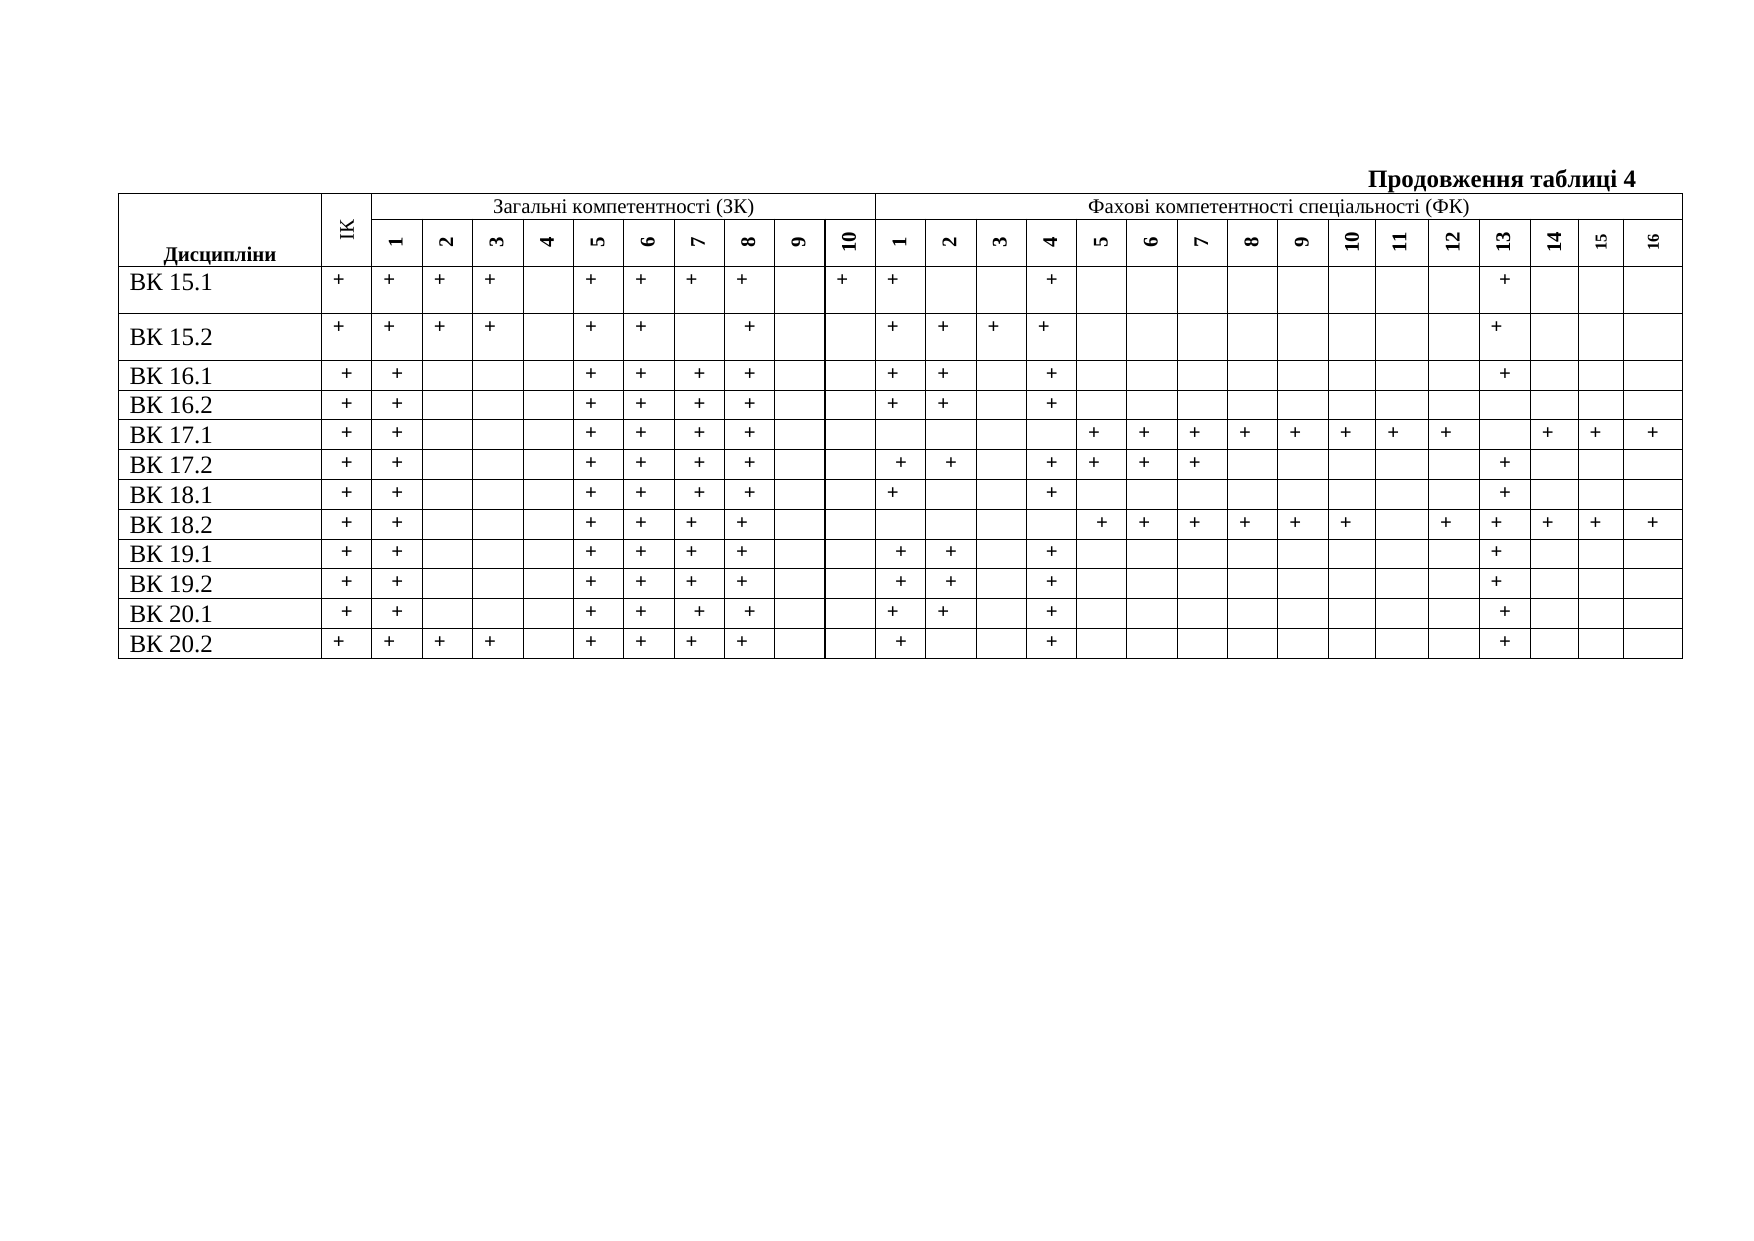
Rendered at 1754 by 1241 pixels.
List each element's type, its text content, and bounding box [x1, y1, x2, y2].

table_cell + [1480, 361, 1530, 389]
table_cell ВК 16.2 [119, 391, 321, 419]
table_cell + [1480, 267, 1530, 313]
table_cell ВК 18.2 [119, 510, 321, 538]
table_cell [977, 420, 1026, 449]
table_cell 3 [473, 220, 523, 266]
table_cell + [725, 480, 774, 509]
table_cell [1178, 569, 1227, 598]
table_cell + [322, 420, 371, 449]
table_cell [524, 361, 573, 389]
table_header ІК [322, 194, 371, 266]
table_cell + [675, 267, 724, 313]
table_cell [1077, 599, 1126, 628]
table_cell [1278, 599, 1328, 628]
table_cell [1376, 540, 1428, 568]
table_cell + [322, 599, 371, 628]
table_cell [1376, 361, 1428, 389]
table_cell + [876, 267, 925, 313]
table_cell + [1027, 450, 1076, 479]
table_cell [826, 450, 875, 479]
table_cell + [1027, 629, 1076, 658]
table_cell + [574, 420, 623, 449]
table_cell + [675, 540, 724, 568]
table_cell + [1480, 480, 1530, 509]
table_cell [524, 629, 573, 658]
table_cell + [322, 267, 371, 313]
table_cell [1531, 480, 1578, 509]
table_cell + [1027, 391, 1076, 419]
table_cell [1531, 450, 1578, 479]
table_cell [1329, 540, 1375, 568]
table_cell 2 [926, 220, 976, 266]
table_cell 10 [826, 220, 875, 266]
table_cell + [1480, 629, 1530, 658]
table_cell [1228, 540, 1277, 568]
table_cell + [675, 361, 724, 389]
table_cell + [1480, 314, 1530, 360]
table_cell 13 [1480, 220, 1530, 266]
table_cell + [977, 314, 1026, 360]
table_cell + [725, 267, 774, 313]
table_cell [1127, 267, 1177, 313]
table_cell + [1027, 361, 1076, 389]
table_cell + [1027, 480, 1076, 509]
table_cell [1027, 510, 1076, 538]
table_cell + [725, 629, 774, 658]
table_cell + [372, 267, 422, 313]
table_cell [524, 569, 573, 598]
table_cell [1278, 314, 1328, 360]
table_cell [423, 391, 472, 419]
table_cell [1376, 629, 1428, 658]
table_cell [977, 267, 1026, 313]
table_cell + [624, 420, 674, 449]
table_cell [1178, 599, 1227, 628]
table_cell [1531, 629, 1578, 658]
table_cell [775, 599, 824, 628]
table_cell [1579, 450, 1623, 479]
table_cell [524, 599, 573, 628]
table_cell + [1480, 450, 1530, 479]
table_cell [1077, 391, 1126, 419]
table_cell [1429, 450, 1479, 479]
table_cell [775, 510, 824, 538]
table_cell [926, 480, 976, 509]
table_cell + [1278, 510, 1328, 538]
table_cell [423, 510, 472, 538]
table_cell + [624, 569, 674, 598]
table_cell + [1178, 420, 1227, 449]
table_cell + [574, 510, 623, 538]
table_cell [1077, 361, 1126, 389]
table_cell [1429, 391, 1479, 419]
table_cell [1178, 314, 1227, 360]
table_cell + [1624, 420, 1682, 449]
table_cell [1329, 480, 1375, 509]
table_cell 1 [876, 220, 925, 266]
table_cell 5 [574, 220, 623, 266]
table_cell + [322, 510, 371, 538]
table_cell + [1480, 599, 1530, 628]
table_cell + [725, 450, 774, 479]
table_cell [1329, 629, 1375, 658]
table_cell [1228, 599, 1277, 628]
table_cell + [725, 391, 774, 419]
table_cell + [876, 361, 925, 389]
table_cell + [624, 540, 674, 568]
table_cell [1429, 361, 1479, 389]
table_cell + [624, 510, 674, 538]
table_cell + [1480, 540, 1530, 568]
table_cell + [1429, 420, 1479, 449]
table_cell [1624, 314, 1682, 360]
table_cell + [624, 361, 674, 389]
table_cell + [725, 599, 774, 628]
table_cell + [1579, 510, 1623, 538]
table_cell + [372, 629, 422, 658]
table_cell + [423, 267, 472, 313]
table_cell + [372, 599, 422, 628]
table_cell [524, 391, 573, 419]
table_cell [1127, 569, 1177, 598]
table_cell + [372, 420, 422, 449]
table_cell + [1329, 420, 1375, 449]
table_cell 9 [1278, 220, 1328, 266]
table_header Загальні компетентності (ЗК) [372, 194, 875, 218]
table_cell [473, 569, 523, 598]
table_cell + [926, 569, 976, 598]
table_cell [1027, 420, 1076, 449]
table_cell + [675, 450, 724, 479]
table_cell [1077, 540, 1126, 568]
table_cell [1127, 540, 1177, 568]
table_cell + [473, 629, 523, 658]
table_cell [775, 540, 824, 568]
table_cell + [322, 450, 371, 479]
table_cell [1077, 569, 1126, 598]
table_cell + [624, 314, 674, 360]
table_cell [977, 599, 1026, 628]
table_cell [1329, 599, 1375, 628]
table_cell [1480, 420, 1530, 449]
table_cell + [624, 629, 674, 658]
table_cell [1178, 267, 1227, 313]
table_cell [826, 510, 875, 538]
table_cell [775, 267, 824, 313]
table_cell + [1077, 420, 1126, 449]
table_cell + [1376, 420, 1428, 449]
table_cell [1278, 629, 1328, 658]
table_cell [423, 361, 472, 389]
table_cell [1376, 391, 1428, 419]
table_cell [423, 450, 472, 479]
table_cell + [624, 267, 674, 313]
table_cell + [1531, 420, 1578, 449]
text Продовження таблиці 4 [118, 164, 1636, 193]
table_cell [826, 569, 875, 598]
table_cell + [1027, 599, 1076, 628]
table_header Фахові компетентності спеціальності (ФК) [876, 194, 1682, 218]
table_cell [1624, 450, 1682, 479]
table_cell [473, 450, 523, 479]
table_cell 8 [1228, 220, 1277, 266]
table_cell + [574, 629, 623, 658]
table_cell + [372, 480, 422, 509]
table_cell + [322, 480, 371, 509]
table_cell ВК 16.1 [119, 361, 321, 389]
table_cell + [725, 361, 774, 389]
table_cell + [876, 450, 925, 479]
table_cell + [372, 314, 422, 360]
table_cell [1228, 314, 1277, 360]
table_cell [1278, 391, 1328, 419]
table_cell + [1127, 450, 1177, 479]
table_cell [826, 391, 875, 419]
table_cell + [1480, 569, 1530, 598]
table_cell 11 [1376, 220, 1428, 266]
table_cell + [725, 569, 774, 598]
table_cell [524, 450, 573, 479]
table_cell + [624, 391, 674, 419]
table_cell + [372, 391, 422, 419]
table_cell 6 [1127, 220, 1177, 266]
table_cell [1429, 480, 1479, 509]
table_cell [1329, 314, 1375, 360]
table_cell [1278, 569, 1328, 598]
table_cell + [1531, 510, 1578, 538]
table_cell + [725, 540, 774, 568]
table_cell [977, 569, 1026, 598]
table_cell [1579, 480, 1623, 509]
table_cell [1624, 599, 1682, 628]
table_cell + [675, 629, 724, 658]
table_cell [926, 420, 976, 449]
table_cell [1531, 267, 1578, 313]
table_cell ВК 17.2 [119, 450, 321, 479]
table_cell [775, 391, 824, 419]
table_cell + [1027, 569, 1076, 598]
table_cell + [1178, 510, 1227, 538]
table_cell 2 [423, 220, 472, 266]
table_cell [1228, 450, 1277, 479]
table_cell [1329, 267, 1375, 313]
table_cell + [1178, 450, 1227, 479]
table_cell + [926, 314, 976, 360]
table_cell [1429, 314, 1479, 360]
table_cell + [574, 569, 623, 598]
table_cell [1624, 391, 1682, 419]
table_cell ВК 15.2 [119, 314, 321, 360]
table_cell [1178, 480, 1227, 509]
table_cell [1178, 391, 1227, 419]
table_cell [775, 569, 824, 598]
table_cell + [322, 361, 371, 389]
table_cell [1579, 629, 1623, 658]
table_cell + [1027, 267, 1076, 313]
table_cell [977, 510, 1026, 538]
table_cell [977, 361, 1026, 389]
table_cell 3 [977, 220, 1026, 266]
table_cell [1579, 569, 1623, 598]
table_cell [876, 420, 925, 449]
table_cell [524, 420, 573, 449]
table_cell [524, 267, 573, 313]
table_cell + [1228, 420, 1277, 449]
table_cell + [574, 391, 623, 419]
table_cell + [574, 540, 623, 568]
table_cell [1579, 599, 1623, 628]
table_cell + [322, 629, 371, 658]
table_cell + [1228, 510, 1277, 538]
table_cell ВК 20.2 [119, 629, 321, 658]
table_cell [1278, 267, 1328, 313]
table_cell ВК 17.1 [119, 420, 321, 449]
table_cell [1228, 391, 1277, 419]
table_cell ВК 18.1 [119, 480, 321, 509]
table_cell [1376, 480, 1428, 509]
table_cell [1228, 361, 1277, 389]
table_cell [423, 569, 472, 598]
table_cell [1429, 599, 1479, 628]
table_cell + [322, 569, 371, 598]
table_cell [1127, 314, 1177, 360]
table_cell + [423, 629, 472, 658]
table_cell [1531, 540, 1578, 568]
table_cell + [876, 599, 925, 628]
table_cell + [725, 510, 774, 538]
table_cell [1429, 540, 1479, 568]
table_cell [926, 267, 976, 313]
table_cell + [574, 450, 623, 479]
table_cell [1329, 569, 1375, 598]
table_cell + [574, 599, 623, 628]
table_cell + [473, 267, 523, 313]
table_cell + [675, 569, 724, 598]
table_cell + [876, 314, 925, 360]
table_cell [826, 540, 875, 568]
table_cell 9 [775, 220, 824, 266]
table_cell [977, 480, 1026, 509]
table_cell [473, 420, 523, 449]
table_cell + [675, 420, 724, 449]
table_cell + [1127, 420, 1177, 449]
table_cell + [574, 267, 623, 313]
table_cell + [675, 599, 724, 628]
table_cell + [826, 267, 875, 313]
table_cell + [725, 420, 774, 449]
table_cell [473, 510, 523, 538]
table_cell [1329, 391, 1375, 419]
table_cell [1579, 361, 1623, 389]
table_cell [1228, 629, 1277, 658]
table_cell 15 [1579, 220, 1623, 266]
table_cell [1531, 599, 1578, 628]
table_cell [977, 391, 1026, 419]
table_cell [826, 314, 875, 360]
table_cell + [624, 480, 674, 509]
table_cell [1178, 361, 1227, 389]
table_cell [1531, 391, 1578, 419]
table_cell [524, 314, 573, 360]
table_cell [473, 361, 523, 389]
table_cell + [624, 599, 674, 628]
table_cell [1579, 391, 1623, 419]
table_cell [1624, 569, 1682, 598]
table_cell [423, 420, 472, 449]
table_cell [1278, 361, 1328, 389]
table_header Дисципліни [119, 194, 321, 266]
table_cell [1579, 314, 1623, 360]
table_cell 4 [524, 220, 573, 266]
table_cell [1624, 480, 1682, 509]
table_cell [1579, 540, 1623, 568]
table_cell [1329, 450, 1375, 479]
table_cell [1127, 361, 1177, 389]
table_cell [1624, 361, 1682, 389]
table_cell [473, 480, 523, 509]
table_cell + [322, 540, 371, 568]
table_cell + [372, 569, 422, 598]
table_cell + [322, 391, 371, 419]
table_cell [977, 540, 1026, 568]
table_cell [775, 629, 824, 658]
table_cell + [574, 361, 623, 389]
table_cell [1376, 267, 1428, 313]
table_cell [826, 480, 875, 509]
table_cell ВК 15.1 [119, 267, 321, 313]
table_cell [1178, 540, 1227, 568]
table_cell [1127, 480, 1177, 509]
table_cell 6 [624, 220, 674, 266]
table_cell [1376, 510, 1428, 538]
table_cell [1376, 599, 1428, 628]
table_cell [1127, 391, 1177, 419]
table_cell + [322, 314, 371, 360]
table_cell + [423, 314, 472, 360]
table_cell + [876, 569, 925, 598]
table_cell [1531, 314, 1578, 360]
table_cell + [1077, 510, 1126, 538]
table_cell [876, 510, 925, 538]
table_cell [423, 480, 472, 509]
table_cell + [1579, 420, 1623, 449]
table_cell [977, 629, 1026, 658]
table_cell [826, 361, 875, 389]
table_cell + [1027, 314, 1076, 360]
table_cell + [876, 629, 925, 658]
table_cell [1329, 361, 1375, 389]
table_cell ВК 19.1 [119, 540, 321, 568]
table_cell [524, 510, 573, 538]
table_cell + [926, 540, 976, 568]
table_cell [1228, 569, 1277, 598]
table_cell [524, 540, 573, 568]
table_cell + [574, 480, 623, 509]
table_cell + [675, 480, 724, 509]
table_cell [675, 314, 724, 360]
table_cell ВК 20.1 [119, 599, 321, 628]
table_cell + [926, 361, 976, 389]
table_cell + [926, 391, 976, 419]
table_cell 5 [1077, 220, 1126, 266]
table_cell [1480, 391, 1530, 419]
table_cell [977, 450, 1026, 479]
table_cell [1531, 569, 1578, 598]
table_cell [1278, 480, 1328, 509]
table_cell [1429, 629, 1479, 658]
table_cell 10 [1329, 220, 1375, 266]
table_cell [1376, 569, 1428, 598]
table_cell [1429, 267, 1479, 313]
table_cell [1531, 361, 1578, 389]
table_cell [1429, 569, 1479, 598]
table_cell + [1624, 510, 1682, 538]
table_cell [1278, 450, 1328, 479]
table_cell [1127, 629, 1177, 658]
table_cell 8 [725, 220, 774, 266]
table_cell + [1480, 510, 1530, 538]
table_cell [473, 599, 523, 628]
table_cell + [725, 314, 774, 360]
table_cell + [876, 391, 925, 419]
table_cell + [926, 599, 976, 628]
table_cell + [876, 540, 925, 568]
table_cell + [624, 450, 674, 479]
table_cell 12 [1429, 220, 1479, 266]
table_cell [826, 420, 875, 449]
table_cell + [1429, 510, 1479, 538]
table_cell + [926, 450, 976, 479]
table_cell [775, 314, 824, 360]
table_cell + [1027, 540, 1076, 568]
table_cell [473, 540, 523, 568]
table_cell [1077, 314, 1126, 360]
table_cell + [372, 510, 422, 538]
table_cell [1077, 480, 1126, 509]
table_cell + [1278, 420, 1328, 449]
table_cell + [1329, 510, 1375, 538]
table_cell [1127, 599, 1177, 628]
table_cell + [372, 450, 422, 479]
table_cell + [372, 540, 422, 568]
table_cell + [473, 314, 523, 360]
table_cell + [675, 510, 724, 538]
table_cell + [675, 391, 724, 419]
table_cell [926, 510, 976, 538]
table_cell [1228, 480, 1277, 509]
table_cell [524, 480, 573, 509]
table_cell + [372, 361, 422, 389]
table_cell [826, 599, 875, 628]
table_cell [423, 540, 472, 568]
table_cell [1579, 267, 1623, 313]
table_cell [826, 629, 875, 658]
table_cell [775, 480, 824, 509]
table_cell [1376, 450, 1428, 479]
table_cell + [1127, 510, 1177, 538]
table_cell + [574, 314, 623, 360]
table_cell [1624, 267, 1682, 313]
table_cell 14 [1531, 220, 1578, 266]
table_cell 4 [1027, 220, 1076, 266]
table_cell [775, 420, 824, 449]
table_cell [1077, 629, 1126, 658]
table_cell 7 [1178, 220, 1227, 266]
table_cell [775, 361, 824, 389]
table_cell 16 [1624, 220, 1682, 266]
table_cell [423, 599, 472, 628]
table_cell [1624, 629, 1682, 658]
table_cell [473, 391, 523, 419]
table_cell [775, 450, 824, 479]
table_cell 7 [675, 220, 724, 266]
table_cell [926, 629, 976, 658]
table_cell + [1077, 450, 1126, 479]
table_cell [1278, 540, 1328, 568]
table_cell [1624, 540, 1682, 568]
table_cell ВК 19.2 [119, 569, 321, 598]
table_cell [1178, 629, 1227, 658]
table_cell [1376, 314, 1428, 360]
table_cell [1077, 267, 1126, 313]
table_cell 1 [372, 220, 422, 266]
table_cell [1228, 267, 1277, 313]
table_cell + [876, 480, 925, 509]
